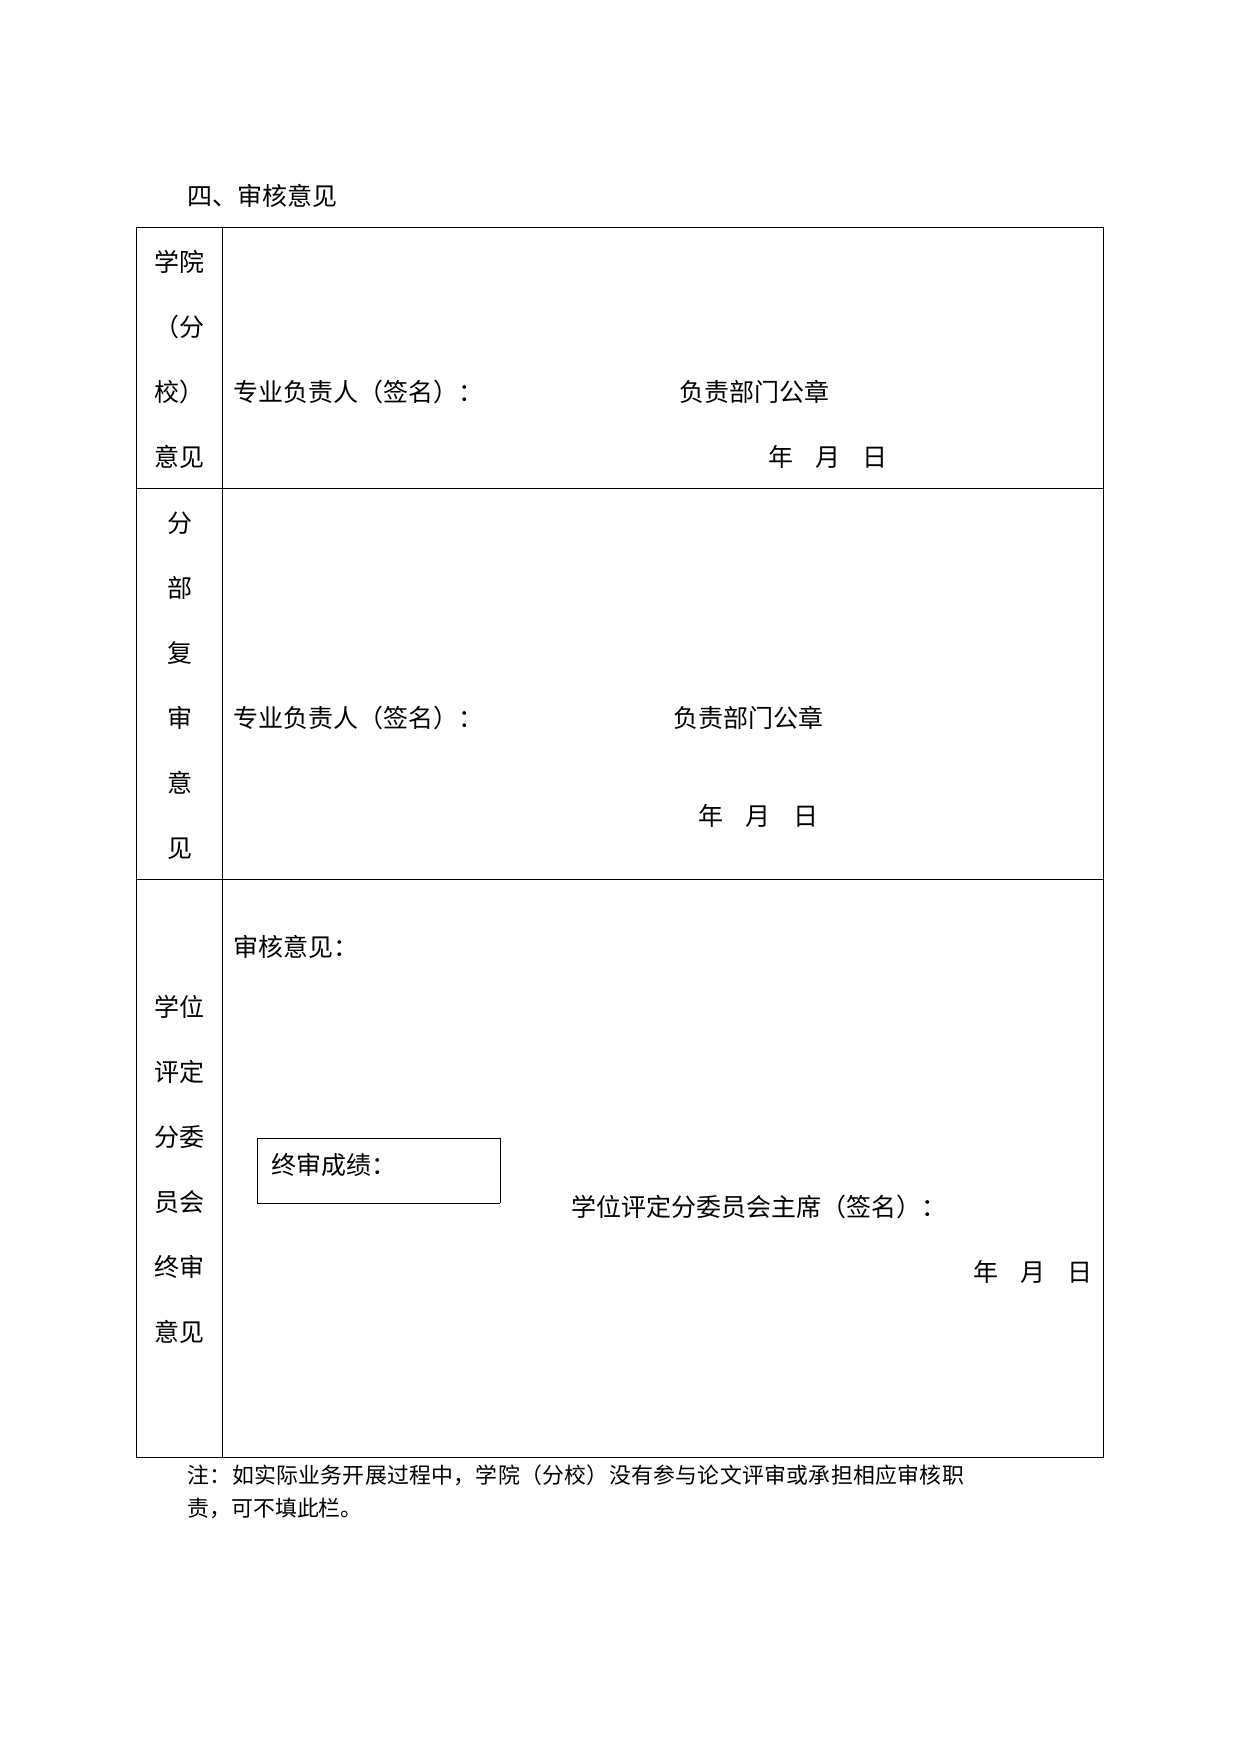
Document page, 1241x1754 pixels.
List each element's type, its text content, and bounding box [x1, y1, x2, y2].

table_cell 学位评定分委员会终审意见 [137, 880, 222, 1457]
table_cell 审核意见： 学位评定分委员会主席（签名）： 年 月 日 [223, 880, 1103, 1457]
text 注：如实际业务开展过程中，学院（分校）没有参与论文评审或承担相应审核职责，可不填此栏。 [187, 1458, 965, 1523]
table_cell 分 部 复 审 意 见 [137, 489, 222, 879]
text 四、审核意见 [187, 162, 1053, 227]
table_header 学院（分校） 意见 [137, 228, 222, 488]
table_cell 专业负责人（签名）： 负责部门公章 年 月 日 [223, 489, 1103, 879]
table_header 专业负责人（签名）： 负责部门公章 年 月 日 [223, 228, 1103, 488]
